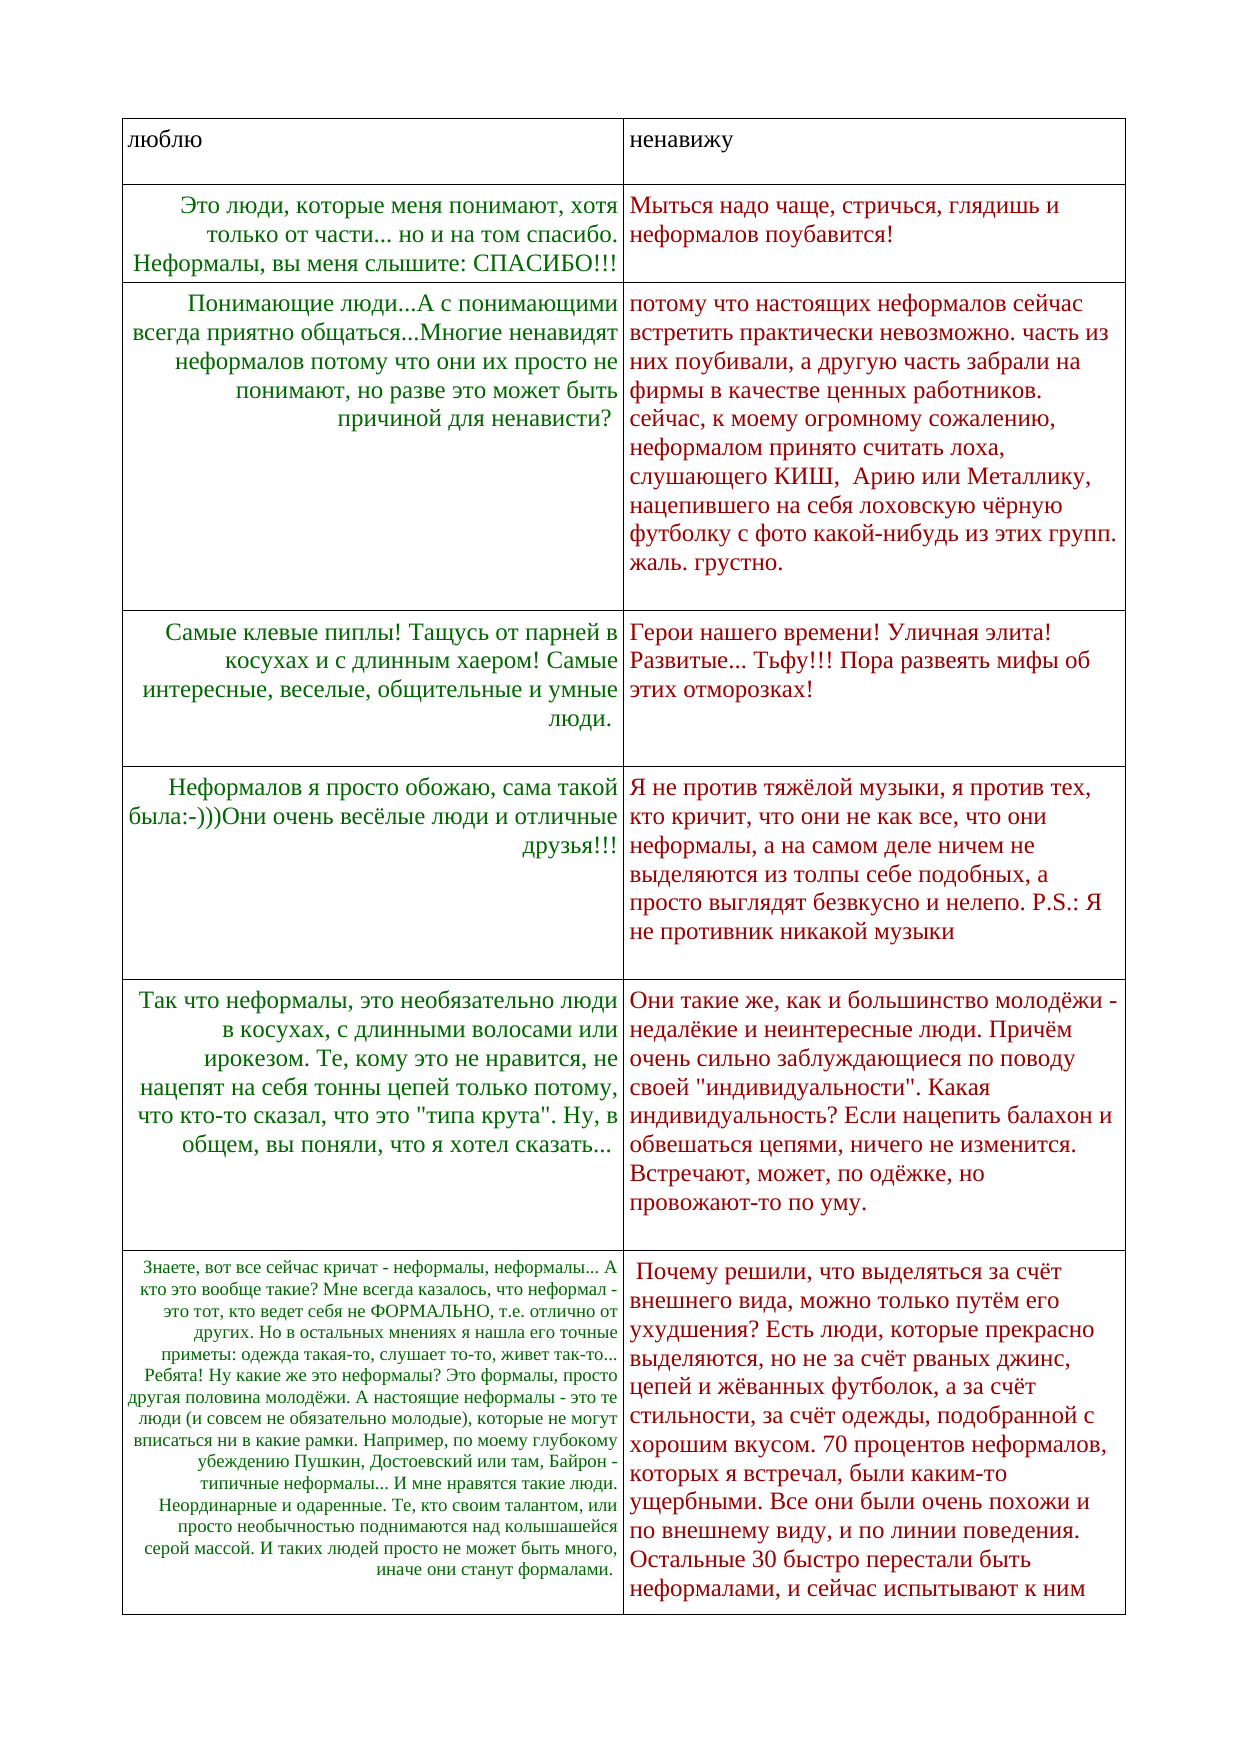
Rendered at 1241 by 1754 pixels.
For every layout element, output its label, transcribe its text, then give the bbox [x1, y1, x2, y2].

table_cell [123, 1251, 623, 1614]
table_cell Герои нашего времени! Уличная элита! Развитые... Тьфу!!! Пора развеять мифы об этих отморозках! [624, 611, 1125, 766]
table_cell Я не против тяжёлой музыки, я против тех, кто кричит, что они не как все, что они неформалы, а на самом деле ничем не выделяются из толпы себе подобных, а просто выглядят безвкусно и нелепо. P.S.: Я не противник никакой музыки [624, 767, 1125, 979]
table_cell Они такие же, как и большинство молодёжи - недалёкие и неинтересные люди. Причём очень сильно заблуждающиеся по поводу своей "индивидуальности". Какая индивидуальность? Если нацепить балахон и обвешаться цепями, ничего не изменится. Встречают, может, по одёжке, но провожают-то по уму. [624, 980, 1125, 1250]
table_cell Мыться надо чаще, стричься, глядишь и неформалов поубавится! [624, 185, 1125, 282]
table_cell Так что неформалы, это необязательно люди в косухах, с длинными волосами или ирокезом. Те, кому это не нравится, не нацепят на себя тонны цепей только потому, что кто-то сказал, что это "типа крута". Ну, в общем, вы поняли, что я хотел сказать... [123, 980, 623, 1250]
table_header люблю [123, 119, 623, 184]
table_cell потому что настоящих неформалов сейчас встретить практически невозможно. часть из них поубивали, а другую часть забрали на фирмы в качестве ценных работников. сейчас, к моему огромному сожалению, неформалом принято считать лоха, слушающего КИШ, Арию или Металлику, нацепившего на себя лоховскую чёрную футболку с фото какой-нибудь из этих групп. жаль. грустно. [624, 283, 1125, 610]
table_cell Понимающие люди...А с понимающими всегда приятно общаться...Многие ненавидят неформалов потому что они их просто не понимают, но разве это может быть причиной для ненависти? [123, 283, 623, 610]
table_cell Самые клевые пиплы! Тащусь от парней в косухах и с длинным хаером! Самые интересные, веселые, общительные и умные люди. [123, 611, 623, 766]
table_header ненавижу [624, 119, 1125, 184]
table_cell Это люди, которые меня понимают, хотя только от части... но и на том спасибо. Неформалы, вы меня слышите: СПАСИБО!!! [123, 185, 623, 282]
table_cell Неформалов я просто обожаю, сама такой была:-)))Они очень весёлые люди и отличные друзья!!! [123, 767, 623, 979]
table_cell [624, 1251, 1125, 1614]
